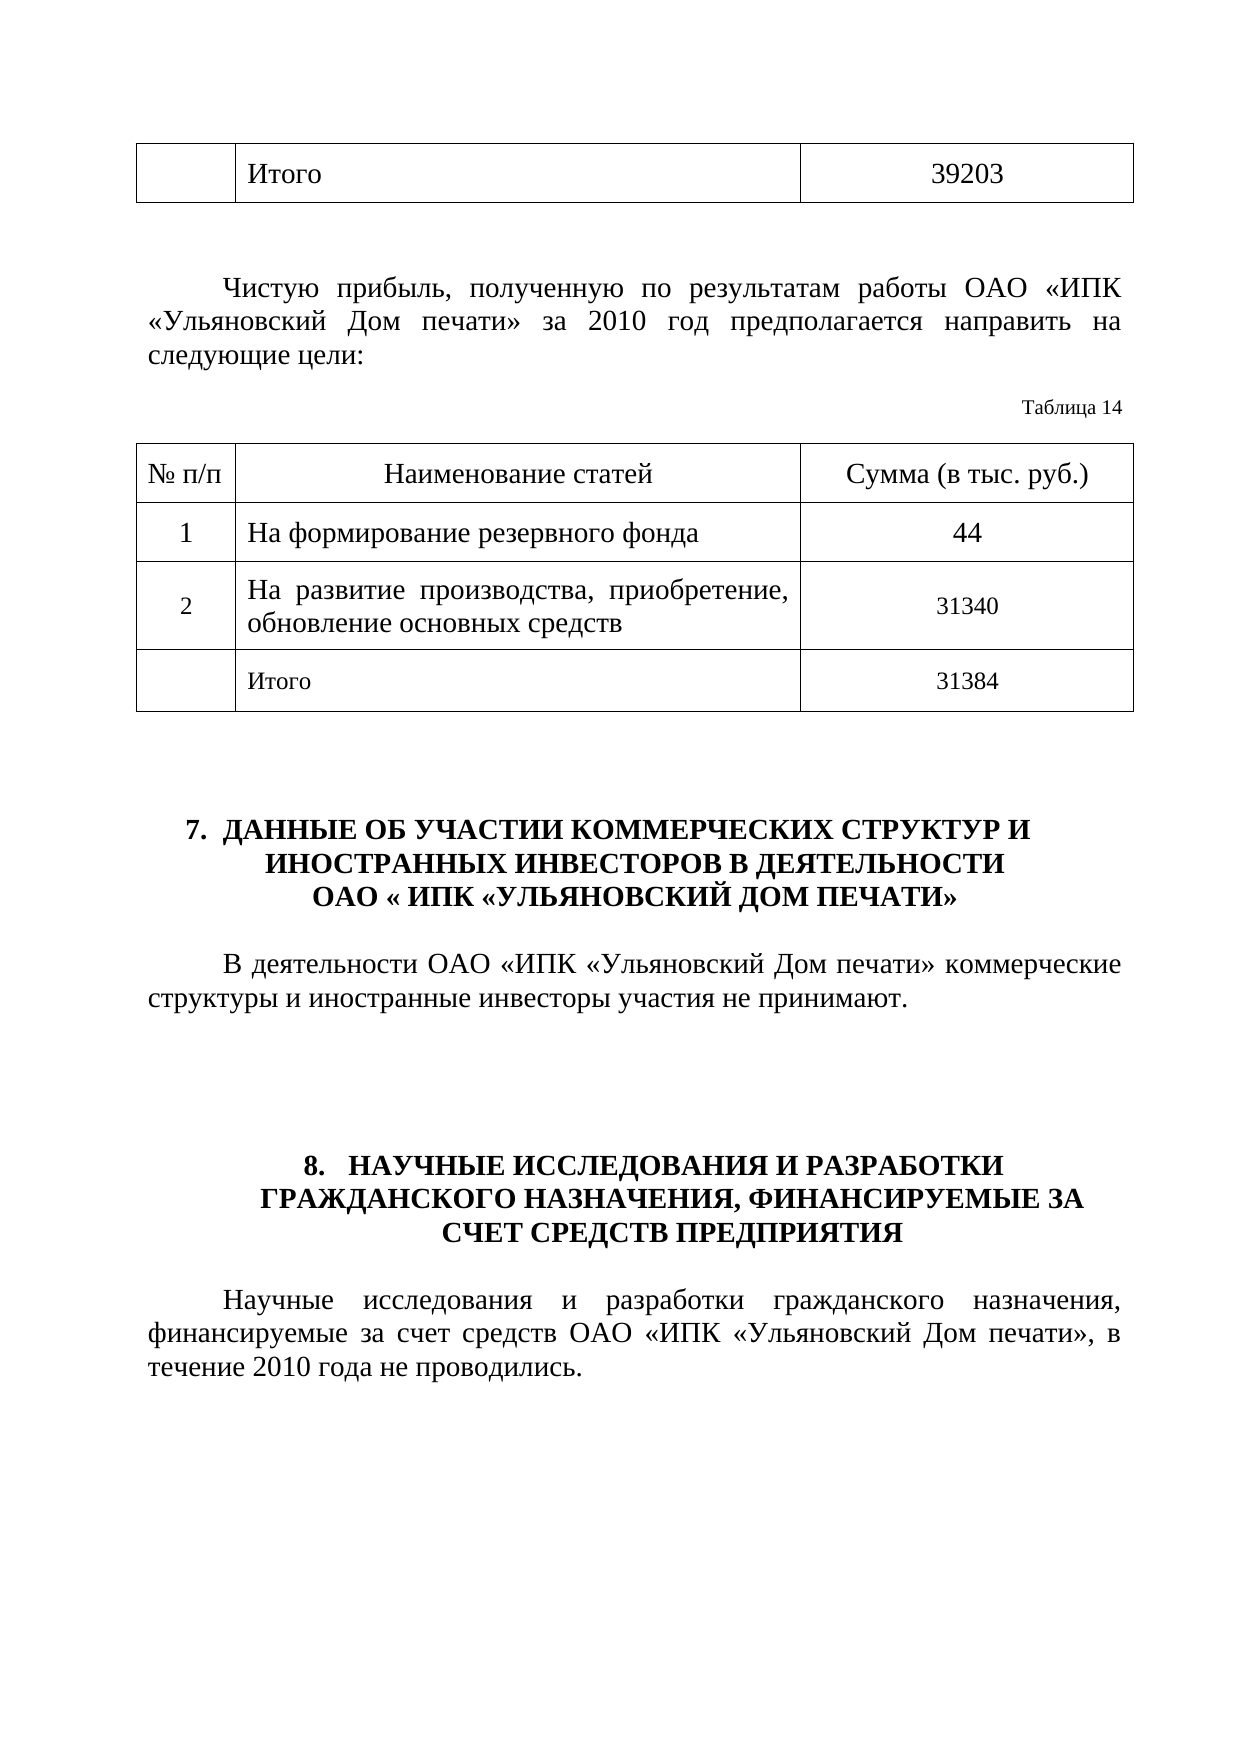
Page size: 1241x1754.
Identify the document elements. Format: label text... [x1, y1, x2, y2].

subtitle Таблица 14 [148, 394, 1122, 419]
table_cell [137, 144, 235, 202]
text ИНОСТРАННЫХ ИНВЕСТОРОВ В ДЕЯТЕЛЬНОСТИ ОАО « ИПК «УЛЬЯНОВСКИЙ ДОМ ПЕЧАТИ» [148, 846, 1122, 913]
table_cell Итого [236, 650, 800, 711]
table_cell На развитие производства, приобретение, обновление основных средств [236, 562, 800, 649]
table_cell 31384 [801, 650, 1133, 711]
text Научные исследования и разработки гражданского назначения, финансируемые за счет средств ОАО «ИПК «Ульяновский Дом печати», в течение 2010 года не проводились. [148, 1282, 1122, 1383]
table_cell 44 [801, 503, 1133, 561]
table_cell 39203 [801, 144, 1133, 202]
text В деятельности ОАО «ИПК «Ульяновский Дом печати» коммерческие структуры и иностранные инвесторы участия не принимают. [148, 947, 1122, 1014]
list ДАННЫЕ ОБ УЧАСТИИ КОММЕРЧЕСКИХ СТРУКТУР И [185, 812, 1122, 846]
text Чистую прибыль, полученную по результатам работы ОАО «ИПК «Ульяновский Дом печати» за 2010 год предполагается направить на следующие цели: [148, 270, 1122, 371]
table_cell [137, 650, 235, 711]
table_cell 2 [137, 562, 235, 649]
table_header № п/п [137, 444, 235, 502]
table_header Сумма (в тыс. руб.) [801, 444, 1133, 502]
list НАУЧНЫЕ ИССЛЕДОВАНИЯ И РАЗРАБОТКИ ГРАЖДАНСКОГО НАЗНАЧЕНИЯ, ФИНАНСИРУЕМЫЕ ЗА СЧЕТ СРЕДСТВ ПРЕДПРИЯТИЯ [185, 1148, 1122, 1248]
table_cell 1 [137, 503, 235, 561]
table_cell 31340 [801, 562, 1133, 649]
table_cell Итого [236, 144, 800, 202]
table_header Наименование статей [236, 444, 800, 502]
table_cell На формирование резервного фонда [236, 503, 800, 561]
